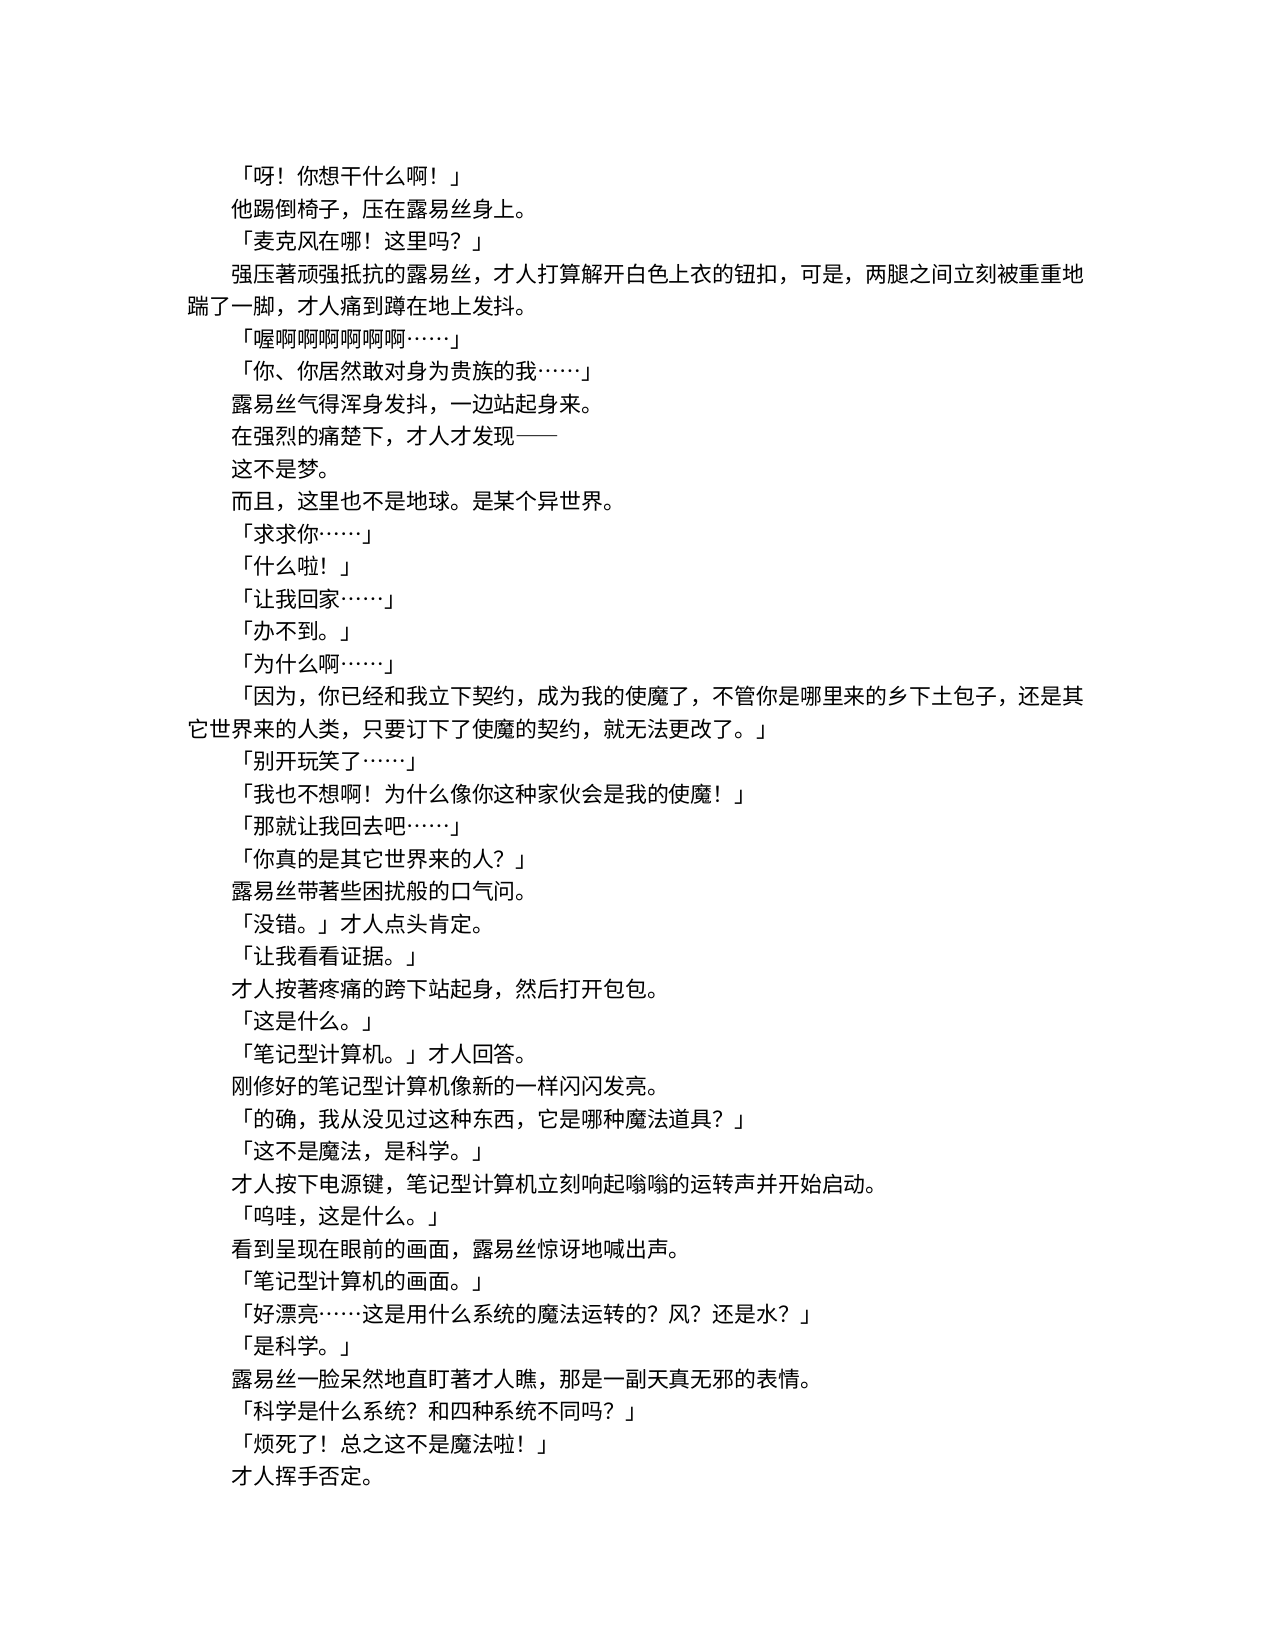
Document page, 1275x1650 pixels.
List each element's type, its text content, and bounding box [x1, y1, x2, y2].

text 「这不是魔法，是科学。」 [187, 1134, 1087, 1166]
text 他踢倒椅子，压在露易丝身上。 [187, 191, 1087, 224]
text 刚修好的笔记型计算机像新的一样闪闪发亮。 [187, 1069, 1087, 1101]
text 「烦死了！总之这不是魔法啦！」 [187, 1426, 1087, 1459]
text 「那就让我回去吧……」 [187, 809, 1087, 841]
text 在强烈的痛楚下，才人才发现—— [187, 419, 1087, 451]
text 强压著顽强抵抗的露易丝，才人打算解开白色上衣的钮扣，可是，两腿之间立刻被重重地踹了一脚，才人痛到蹲在地上发抖。 [187, 256, 1087, 321]
text 才人按下电源键，笔记型计算机立刻响起嗡嗡的运转声并开始启动。 [187, 1166, 1087, 1199]
text 「办不到。」 [187, 614, 1087, 646]
text 「没错。」才人点头肯定。 [187, 906, 1087, 939]
text 而且，这里也不是地球。是某个异世界。 [187, 484, 1087, 516]
text 才人挥手否定。 [187, 1459, 1087, 1491]
text 「呀！你想干什么啊！」 [187, 159, 1087, 191]
text 露易丝气得浑身发抖，一边站起身来。 [187, 386, 1087, 419]
text 「让我看看证据。」 [187, 939, 1087, 971]
text 看到呈现在眼前的画面，露易丝惊讶地喊出声。 [187, 1231, 1087, 1264]
text 这不是梦。 [187, 451, 1087, 484]
text 「为什么啊……」 [187, 646, 1087, 679]
text 「喔啊啊啊啊啊啊……」 [187, 321, 1087, 354]
text 「我也不想啊！为什么像你这种家伙会是我的使魔！」 [187, 776, 1087, 809]
text 露易丝带著些困扰般的口气问。 [187, 874, 1087, 906]
text 「你、你居然敢对身为贵族的我……」 [187, 354, 1087, 386]
text 「让我回家……」 [187, 581, 1087, 614]
text 「笔记型计算机。」才人回答。 [187, 1036, 1087, 1069]
text 「笔记型计算机的画面。」 [187, 1264, 1087, 1296]
text 「是科学。」 [187, 1329, 1087, 1361]
text 「别开玩笑了……」 [187, 744, 1087, 776]
text 「你真的是其它世界来的人？」 [187, 841, 1087, 874]
text 「求求你……」 [187, 516, 1087, 549]
text 「好漂亮……这是用什么系统的魔法运转的？风？还是水？」 [187, 1296, 1087, 1329]
text 「的确，我从没见过这种东西，它是哪种魔法道具？」 [187, 1101, 1087, 1134]
text 「麦克风在哪！这里吗？」 [187, 224, 1087, 256]
text 露易丝一脸呆然地直盯著才人瞧，那是一副天真无邪的表情。 [187, 1361, 1087, 1394]
text 「呜哇，这是什么。」 [187, 1199, 1087, 1231]
text 「科学是什么系统？和四种系统不同吗？」 [187, 1394, 1087, 1426]
text 才人按著疼痛的跨下站起身，然后打开包包。 [187, 971, 1087, 1004]
text 「这是什么。」 [187, 1004, 1087, 1036]
text 「因为，你已经和我立下契约，成为我的使魔了，不管你是哪里来的乡下土包子，还是其它世界来的人类，只要订下了使魔的契约，就无法更改了。」 [187, 679, 1087, 744]
text 「什么啦！」 [187, 549, 1087, 581]
